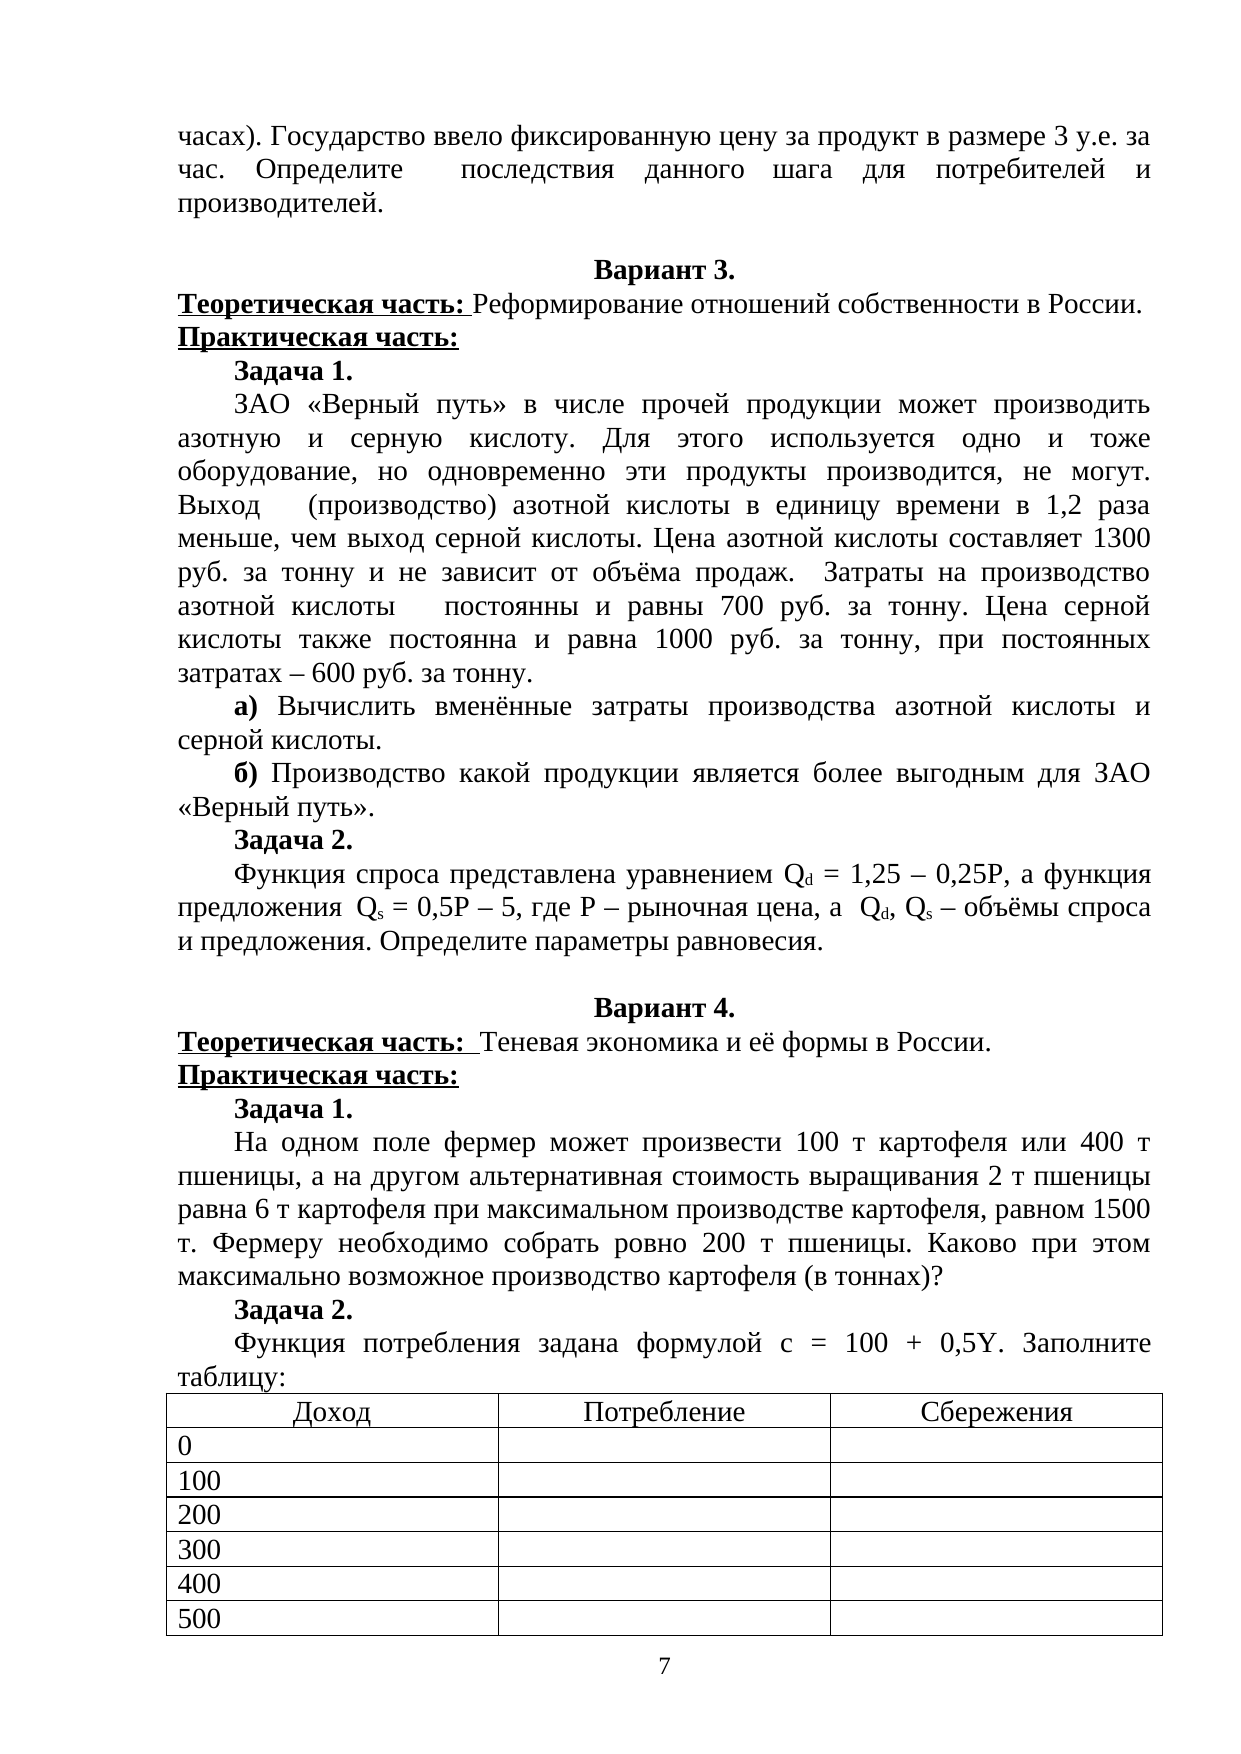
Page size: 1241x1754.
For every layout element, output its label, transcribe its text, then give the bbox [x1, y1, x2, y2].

table_cell [831, 1498, 1162, 1531]
table_cell [831, 1601, 1162, 1635]
table_cell 200 [167, 1498, 498, 1531]
text ЗАО «Верный путь» в числе прочей продукции может производить азотную и серную кислоту. Для этого используется одно и тоже оборудование, но одновременно эти продукты производится, не могут. Выход (производство) азотной кислоты в единицу времени в 1,2 раза меньше, чем выход серной кислоты. Цена азотной кислоты составляет 1300 руб. за тонну и не зависит от объёма продаж. Затраты на производство азотной кислоты постоянны и равны 700 руб. за тонну. Цена серной кислоты также постоянна и равна 1000 руб. за тонну, при постоянных затратах – 600 руб. за тонну. [177, 386, 1152, 688]
table_cell 500 [167, 1601, 498, 1635]
text Вариант 3. [177, 252, 1152, 286]
text Функция потребления задана формулой c = 100 + 0,5Y. Заполните таблицу: [177, 1326, 1152, 1393]
table_cell [499, 1601, 830, 1635]
table_cell [831, 1463, 1162, 1496]
text а) Вычислить вменённые затраты производства азотной кислоты и серной кислоты. [177, 688, 1152, 755]
table_header Доход [167, 1394, 498, 1427]
text На одном поле фермер может произвести 100 т картофеля или 400 т пшеницы, а на другом альтернативная стоимость выращивания 2 т пшеницы равна 6 т картофеля при максимальном производстве картофеля, равном 1500 т. Фермеру необходимо собрать ровно 200 т пшеницы. Каково при этом максимально возможное производство картофеля (в тоннах)? [177, 1124, 1152, 1292]
text Практическая часть: [177, 319, 1152, 353]
table_cell [499, 1532, 830, 1566]
table_cell [831, 1532, 1162, 1566]
text Практическая часть: [177, 1057, 1152, 1091]
table_cell 0 [167, 1428, 498, 1462]
table_cell [831, 1428, 1162, 1462]
text Теоретическая часть: Теневая экономика и её формы в России. [177, 1024, 1152, 1057]
text Теоретическая часть: Реформирование отношений собственности в России. [177, 286, 1152, 319]
text Задача 1. [177, 353, 1152, 386]
text Задача 2. [177, 1292, 1152, 1326]
text б) Производство какой продукции является более выгодным для ЗАО «Верный путь». [177, 755, 1152, 822]
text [177, 118, 1152, 219]
table_cell [499, 1567, 830, 1600]
text Задача 2. [177, 822, 1152, 856]
table_cell [499, 1428, 830, 1462]
table_cell 400 [167, 1567, 498, 1600]
table_cell 100 [167, 1463, 498, 1496]
text Задача 1. [177, 1091, 1152, 1124]
table_cell 300 [167, 1532, 498, 1566]
table_cell [499, 1498, 830, 1531]
table_cell [499, 1463, 830, 1496]
text Вариант 4. [177, 990, 1152, 1024]
table_header Потребление [499, 1394, 830, 1427]
text Функция спроса представлена уравнением Qd = 1,25 – 0,25P, а функция предложения Qs = 0,5P – 5, где P – рыночная цена, а Qd, Qs – объёмы спроса и предложения. Определите параметры равновесия. [177, 856, 1152, 957]
table_cell [831, 1567, 1162, 1600]
table_header Сбережения [831, 1394, 1162, 1427]
